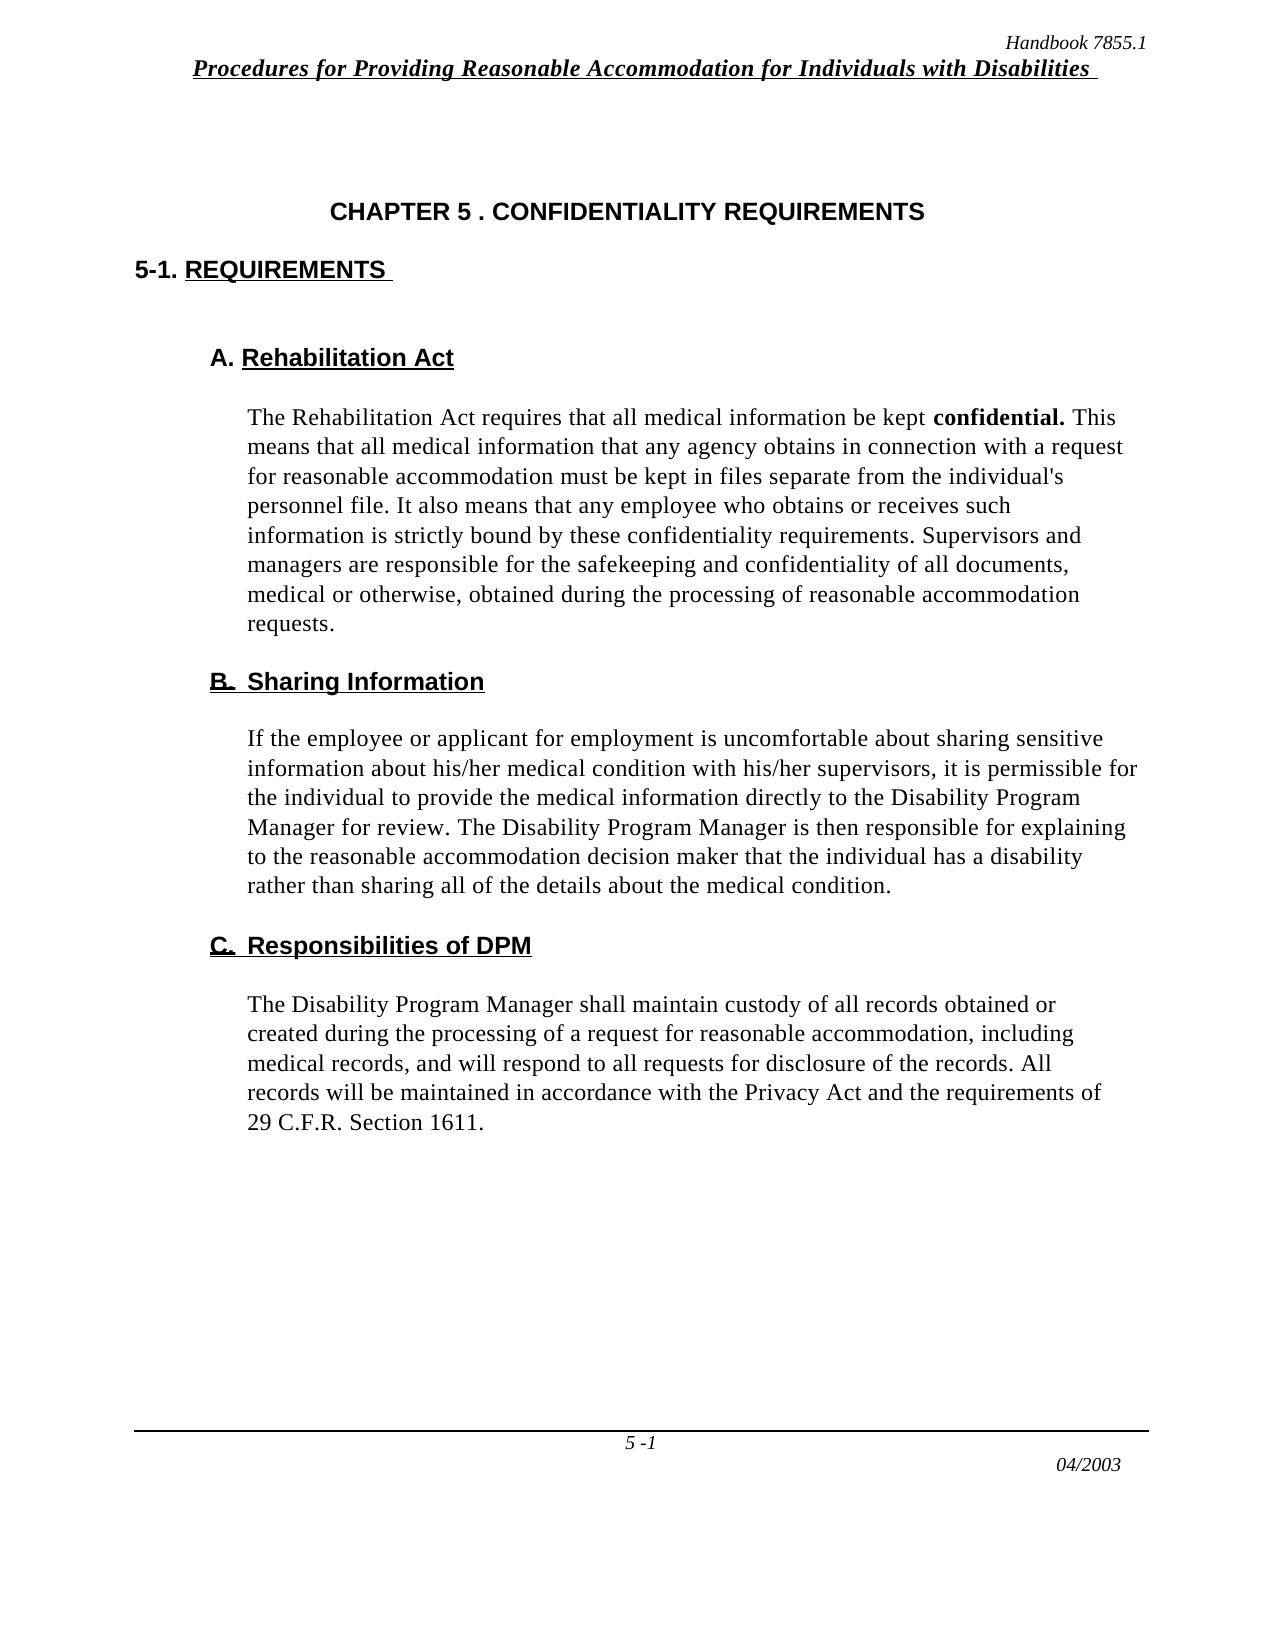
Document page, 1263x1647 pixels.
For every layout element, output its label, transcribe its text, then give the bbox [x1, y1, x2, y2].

list Sharing Information [209, 671, 1149, 696]
list Responsibilities of DPM [209, 932, 1149, 960]
text 5 -1 [134, 1434, 1149, 1453]
text 5-1. REQUIREMENTS [134, 255, 962, 284]
text Procedures for Providing Reasonable Accommodation for Individuals with Disabilities [134, 55, 1149, 82]
text A. Rehabilitation Act [209, 344, 1149, 373]
text The Rehabilitation Act requires that all medical information be kept confidential. This means that all medical information that any agency obtains in connection with a request for reasonable accommodation must be kept in files separate from the individual's personnel file. It also means that any employee who obtains or receives such information is strictly bound by these confidentiality requirements. Supervisors and managers are responsible for the safekeeping and confidentiality of all documents, medical or otherwise, obtained during the processing of reasonable accommodation requests. [247, 402, 1127, 637]
text If the employee or applicant for employment is uncomfortable about sharing sensitive information about his/her medical condition with his/her supervisors, it is permissible for the individual to provide the medical information directly to the Disability Program Manager for review. The Disability Program Manager is then responsible for explaining to the reasonable accommodation decision maker that the individual has a disability rather than sharing all of the details about the medical condition. [247, 723, 1142, 900]
text 04/2003 [134, 1454, 1123, 1476]
text CHAPTER 5 . CONFIDENTIALITY REQUIREMENTS [134, 197, 962, 226]
text The Disability Program Manager shall maintain custody of all records obtained or created during the processing of a request for reasonable accommodation, including medical records, and will respond to all requests for disclosure of the records. All records will be maintained in accordance with the Privacy Act and the requirements of 29 C.F.R. Section 1611. [247, 988, 1119, 1136]
text Handbook 7855.1 [134, 32, 1149, 54]
